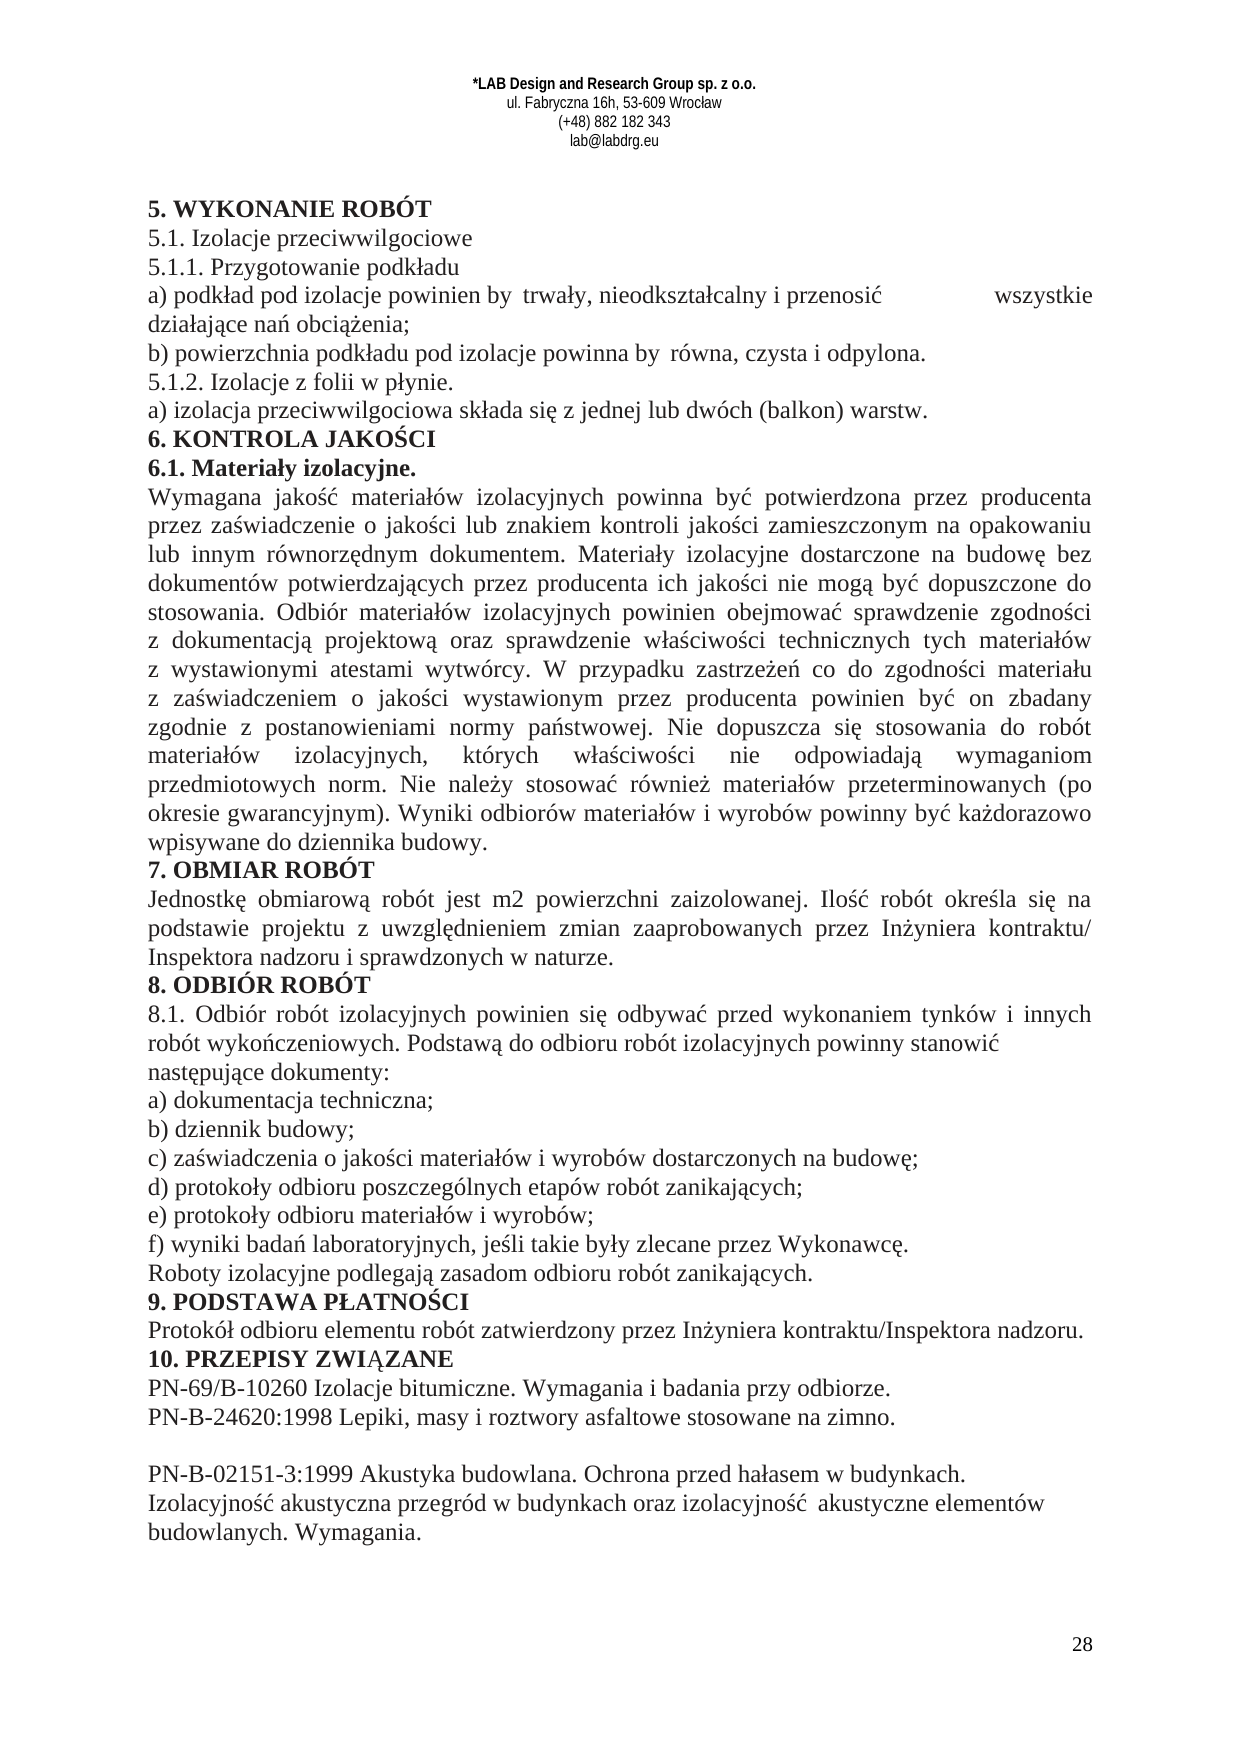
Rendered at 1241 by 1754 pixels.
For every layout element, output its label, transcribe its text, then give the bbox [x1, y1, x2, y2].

text Roboty izolacyjne podlegają zasadom odbioru robót zanikających. [148, 1258, 1093, 1287]
text Wymagana jakość materiałów izolacyjnych powinna być potwierdzona przez producenta przez zaświadczenie o jakości lub znakiem kontroli jakości zamieszczonym na opakowaniu lub innym równorzędnym dokumentem. Materiały izolacyjne dostarczone na budowę bez dokumentów potwierdzających przez producenta ich jakości nie mogą być dopuszczone do stosowania. Odbiór materiałów izolacyjnych powinien obejmować sprawdzenie zgodności z dokumentacją projektową oraz sprawdzenie właściwości technicznych tych materiałów z wystawionymi atestami wytwórcy. W przypadku zastrzeżeń co do zgodności materiału z zaświadczeniem o jakości wystawionym przez producenta powinien być on zbadany zgodnie z postanowieniami normy państwowej. Nie dopuszcza się stosowania do robót materiałów izolacyjnych, których właściwości nie odpowiadają wymaganiom przedmiotowych norm. Nie należy stosować również materiałów przeterminowanych (po okresie gwarancyjnym). Wyniki odbiorów materiałów i wyrobów powinny być każdorazowo wpisywane do dziennika budowy. [148, 482, 1093, 856]
text 8. ODBIÓR ROBÓT [148, 971, 1093, 999]
text 9. PODSTAWA PŁATNOŚCI [148, 1287, 1093, 1316]
text b) dziennik budowy; [148, 1114, 1093, 1143]
text PN-B-02151-3:1999 Akustyka budowlana. Ochrona przed hałasem w budynkach. Izolacyjność akustyczna przegród w budynkach oraz izolacyjność akustyczne elementów budowlanych. Wymagania. [148, 1459, 1093, 1546]
text PN-69/B-10260 Izolacje bitumiczne. Wymagania i badania przy odbiorze. [148, 1373, 1093, 1402]
text Protokół odbioru elementu robót zatwierdzony przez Inżyniera kontraktu/Inspektora nadzoru. [148, 1316, 1093, 1344]
text 6.1. Materiały izolacyjne. [148, 453, 1093, 482]
text a) dokumentacja techniczna; [148, 1086, 1093, 1114]
text PN-B-24620:1998 Lepiki, masy i roztwory asfaltowe stosowane na zimno. [148, 1402, 1093, 1431]
text f) wyniki badań laboratoryjnych, jeśli takie były zlecane przez Wykonawcę. [148, 1229, 1093, 1258]
text d) protokoły odbioru poszczególnych etapów robót zanikających; [148, 1172, 1093, 1201]
text 8.1. Odbiór robót izolacyjnych powinien się odbywać przed wykonaniem tynków i innych robót wykończeniowych. Podstawą do odbioru robót izolacyjnych powinny stanowić następujące dokumenty: [148, 999, 1093, 1086]
text 5.1.1. Przygotowanie podkładu [148, 252, 1093, 281]
text 6. KONTROLA JAKOŚCI [148, 424, 1093, 453]
text Jednostkę obmiarową robót jest m2 powierzchni zaizolowanej. Ilość robót określa się na podstawie projektu z uwzględnieniem zmian zaaprobowanych przez Inżyniera kontraktu/ Inspektora nadzoru i sprawdzonych w naturze. [148, 884, 1093, 971]
text b) powierzchnia podkładu pod izolacje powinna by równa, czysta i odpylona. [148, 338, 1093, 367]
text 10. PRZEPISY ZWIĄZANE [148, 1344, 1093, 1373]
text c) zaświadczenia o jakości materiałów i wyrobów dostarczonych na budowę; [148, 1143, 1093, 1172]
text e) protokoły odbioru materiałów i wyrobów; [148, 1201, 1093, 1229]
text 5. WYKONANIE ROBÓT [148, 194, 1093, 223]
text 5.1.2. Izolacje z folii w płynie. [148, 367, 1093, 396]
text 7. OBMIAR ROBÓT [148, 856, 1093, 884]
text a) izolacja przeciwwilgociowa składa się z jednej lub dwóch (balkon) warstw. [148, 396, 1093, 424]
text 5.1. Izolacje przeciwwilgociowe [148, 223, 1093, 252]
text a) podkład pod izolacje powinien by trwały, nieodkształcalny i przenosić wszystkie działające nań obciążenia; [148, 281, 1093, 338]
